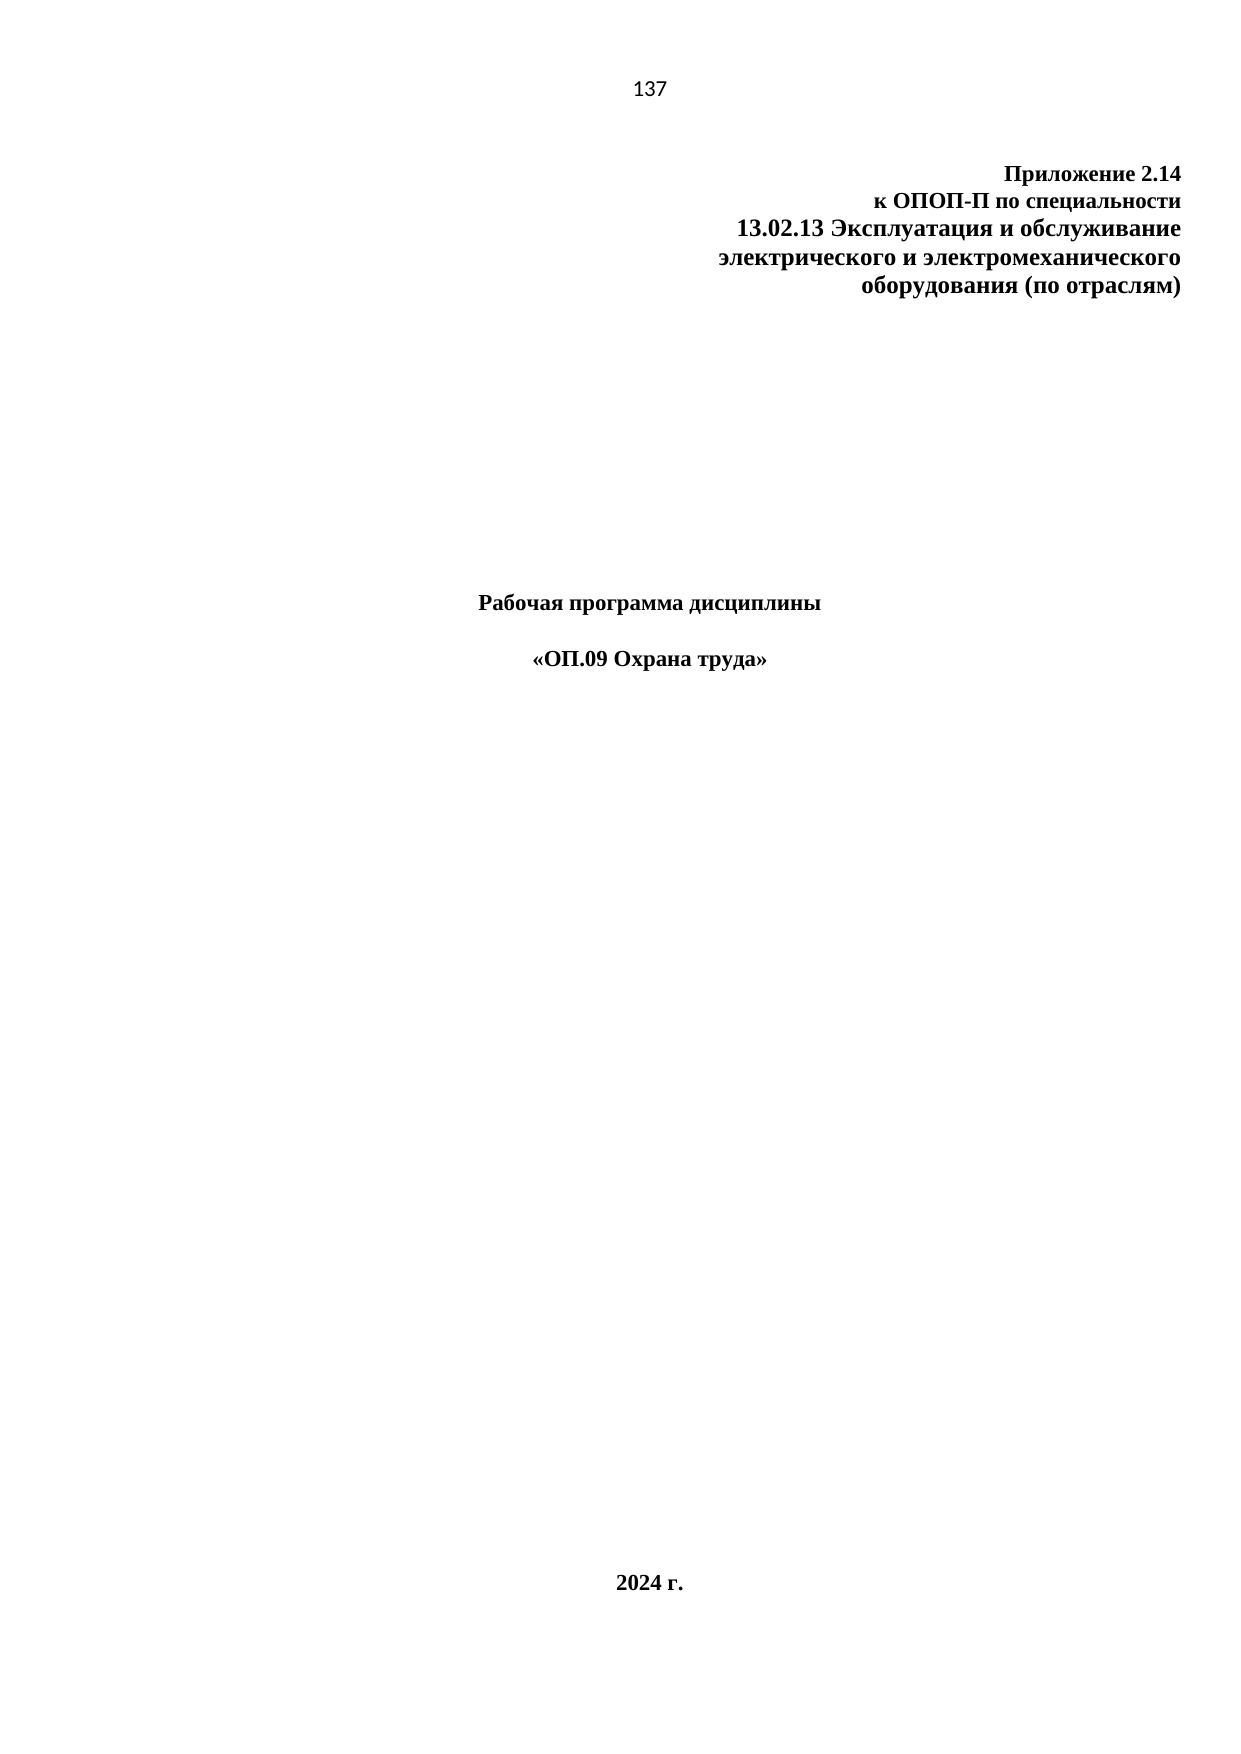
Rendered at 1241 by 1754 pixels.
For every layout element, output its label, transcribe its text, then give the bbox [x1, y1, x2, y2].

text электрического и электромеханического [118, 242, 1181, 271]
text 2024 г. [118, 1569, 1181, 1595]
text к ОПОП-П по специальности [118, 187, 1181, 213]
text Приложение 2.14 [118, 160, 1181, 187]
text оборудования (по отраслям) [118, 271, 1181, 299]
text Рабочая программа дисциплины [118, 589, 1181, 616]
text 13.02.13 Эксплуатация и обслуживание [118, 213, 1181, 242]
subtitle «ОП.09 Охрана труда» [118, 645, 1181, 671]
